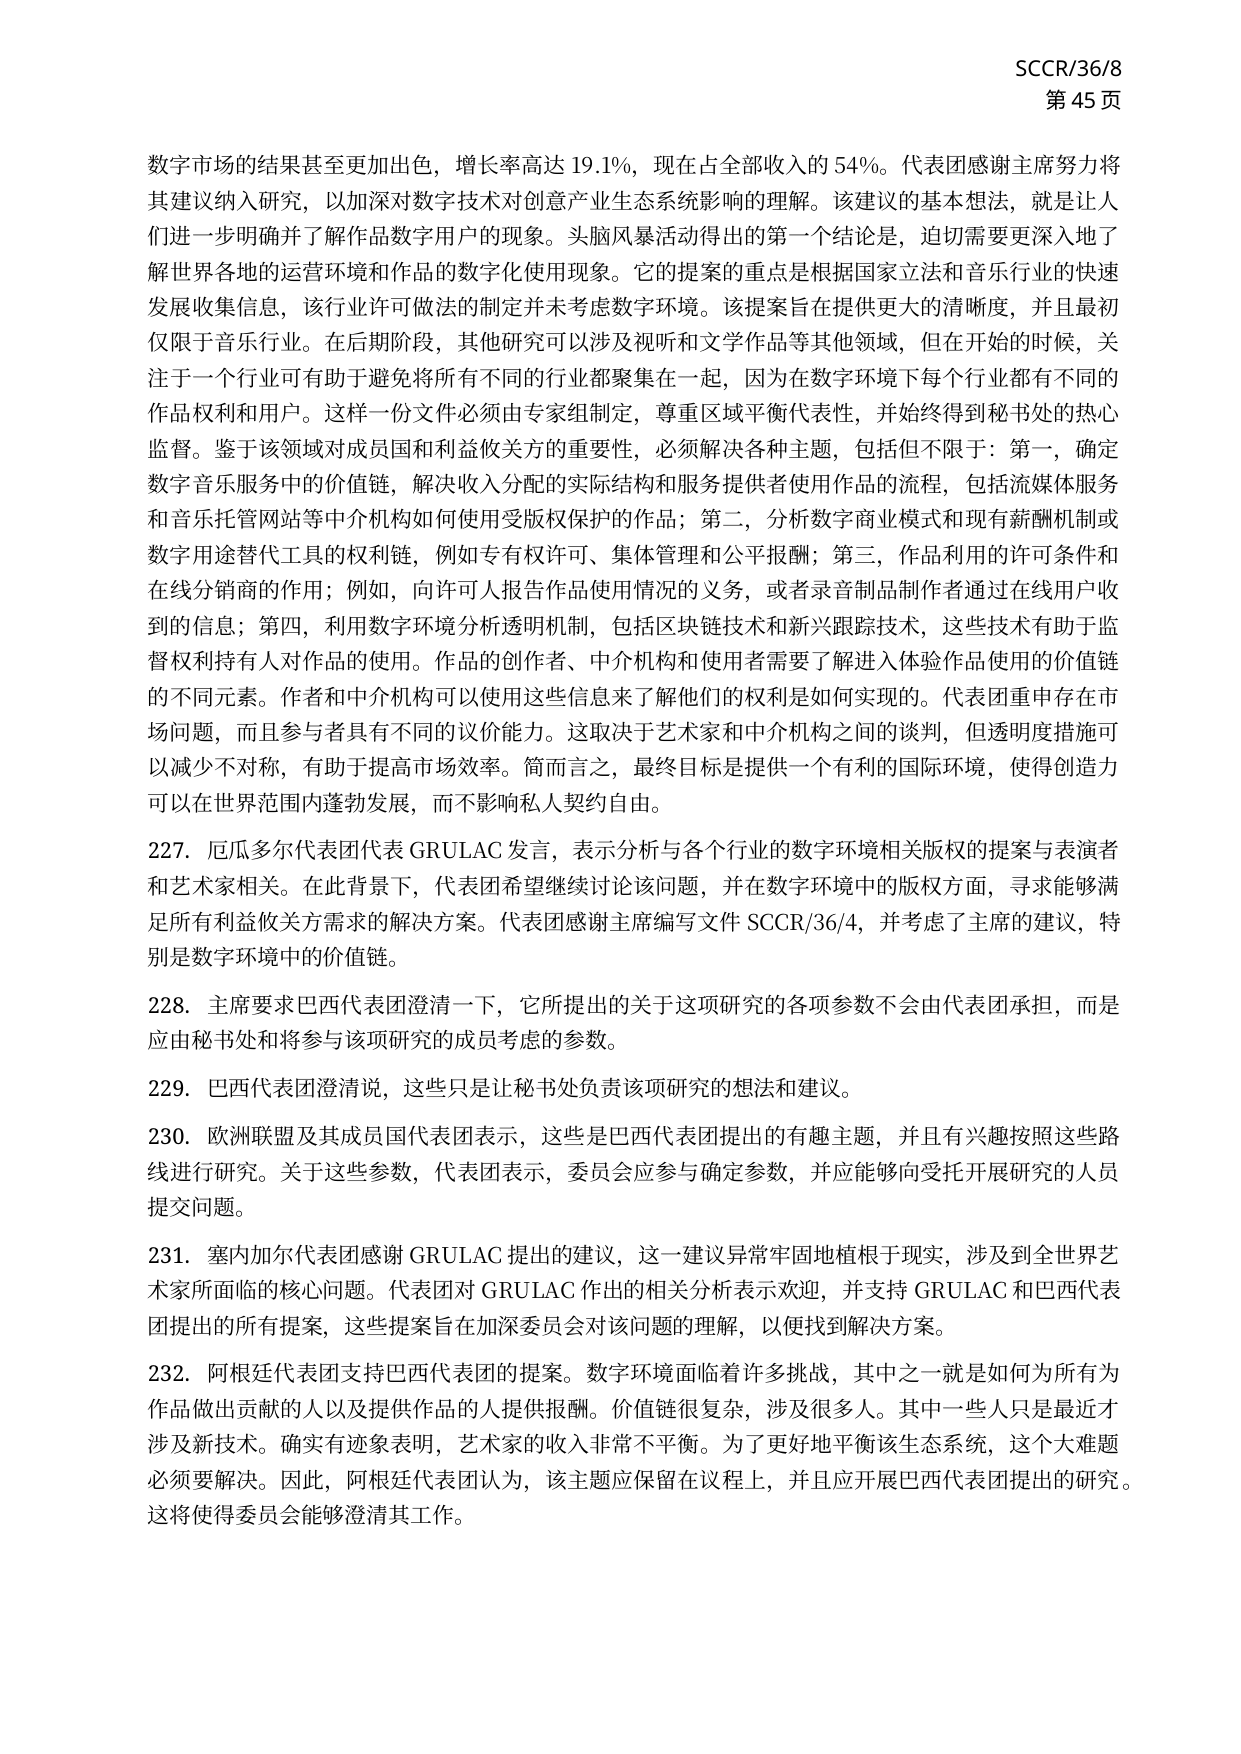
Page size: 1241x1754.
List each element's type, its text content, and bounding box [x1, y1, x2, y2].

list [148, 144, 1122, 817]
list 塞内加尔代表团感谢GRULAC提出的建议，这一建议异常牢固地植根于现实，涉及到全世界艺术家所面临的核心问题。代表团对GRULAC作出的相关分析表示欢迎，并支持GRULAC和巴西代表团提出的所有提案，这些提案旨在加深委员会对该问题的理解，以便找到解决方案。 [148, 1234, 1122, 1340]
list 巴西代表团澄清说，这些只是让秘书处负责该项研究的想法和建议。 [148, 1067, 1122, 1103]
list 阿根廷代表团支持巴西代表团的提案。数字环境面临着许多挑战，其中之一就是如何为所有为作品做出贡献的人以及提供作品的人提供报酬。价值链很复杂，涉及很多人。其中一些人只是最近才涉及新技术。确实有迹象表明，艺术家的收入非常不平衡。为了更好地平衡该生态系统，这个大难题必须要解决。因此，阿根廷代表团认为，该主题应保留在议程上，并且应开展巴西代表团提出的研究。这将使得委员会能够澄清其工作。 [148, 1353, 1122, 1530]
list 欧洲联盟及其成员国代表团表示，这些是巴西代表团提出的有趣主题，并且有兴趣按照这些路线进行研究。关于这些参数，代表团表示，委员会应参与确定参数，并应能够向受托开展研究的人员提交问题。 [148, 1115, 1122, 1222]
list 主席要求巴西代表团澄清一下，它所提出的关于这项研究的各项参数不会由代表团承担，而是应由秘书处和将参与该项研究的成员考虑的参数。 [148, 984, 1122, 1055]
list 厄瓜多尔代表团代表GRULAC发言，表示分析与各个行业的数字环境相关版权的提案与表演者和艺术家相关。在此背景下，代表团希望继续讨论该问题，并在数字环境中的版权方面，寻求能够满足所有利益攸关方需求的解决方案。代表团感谢主席编写文件SCCR/36/4，并考虑了主席的建议，特别是数字环境中的价值链。 [148, 830, 1122, 972]
